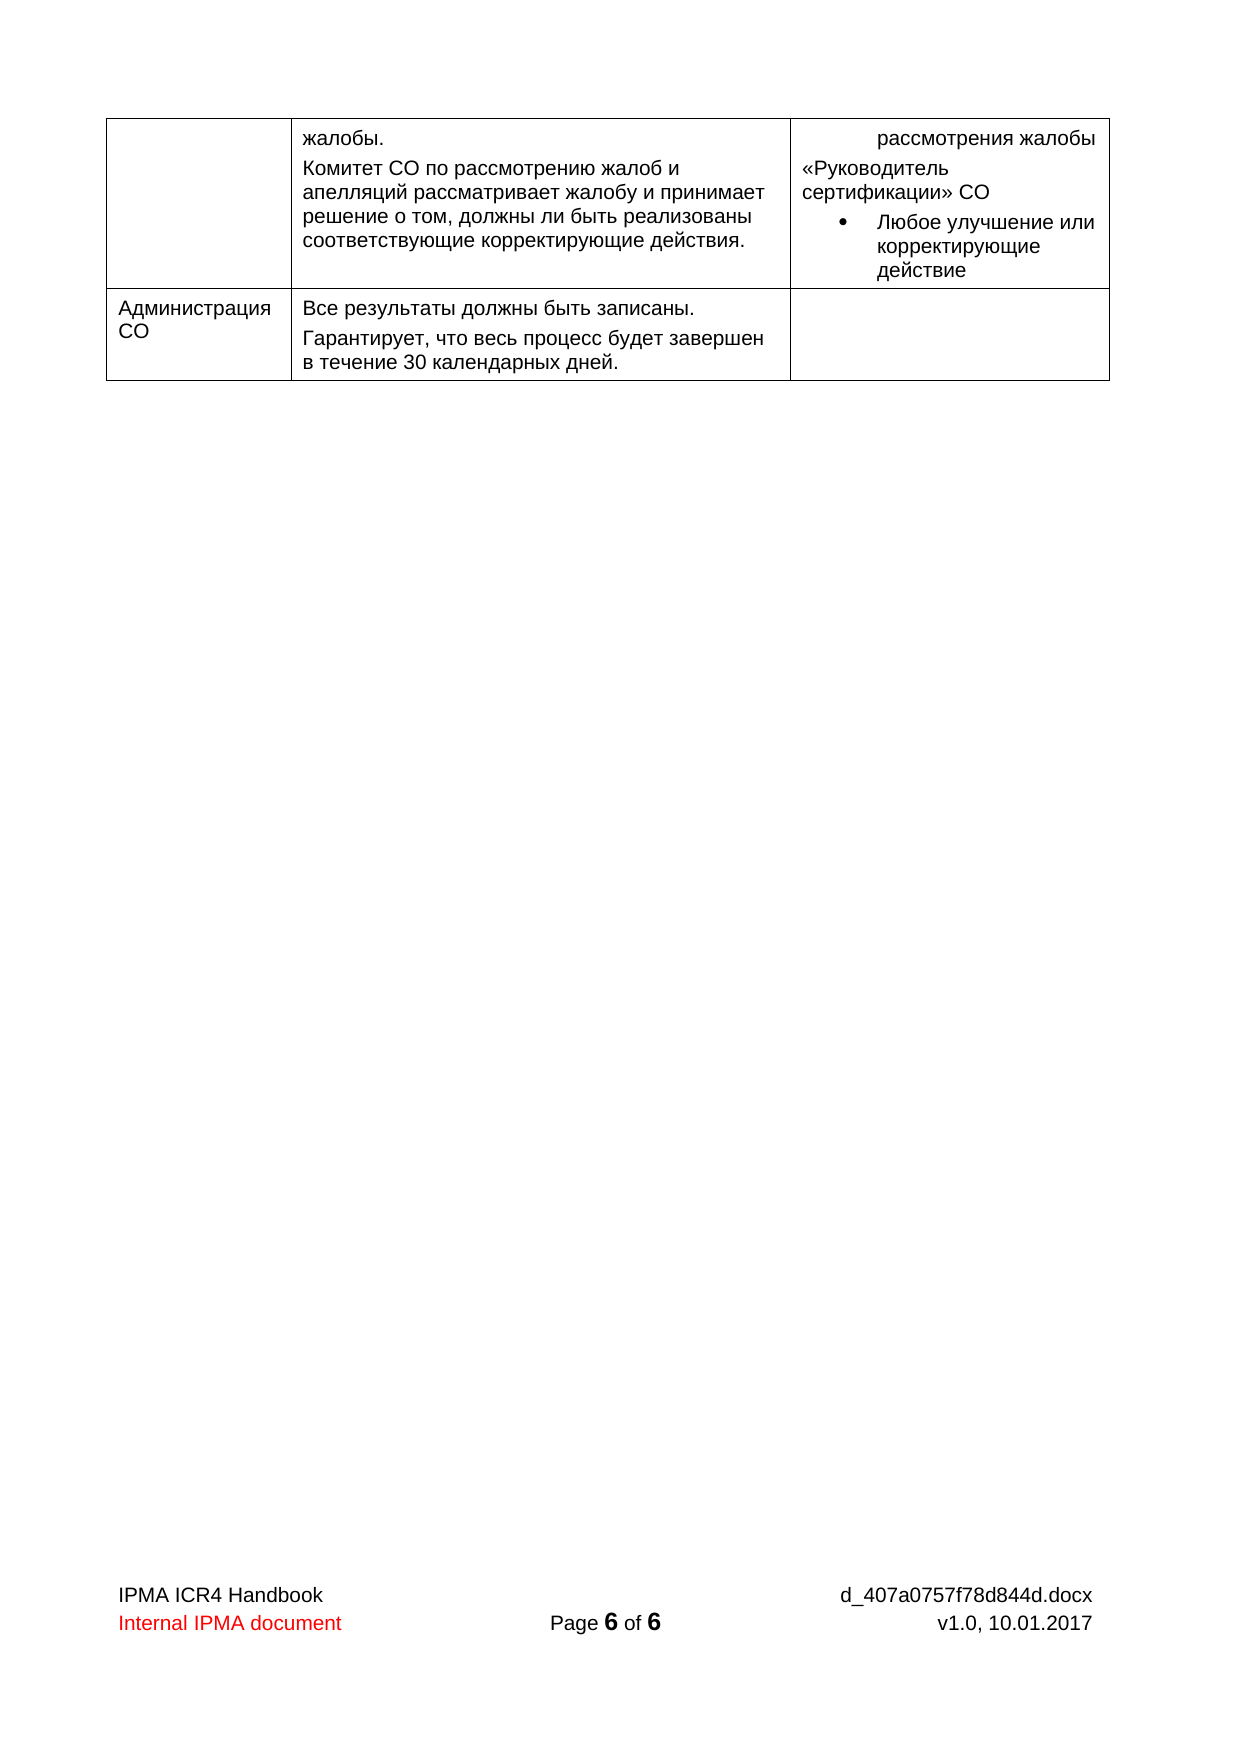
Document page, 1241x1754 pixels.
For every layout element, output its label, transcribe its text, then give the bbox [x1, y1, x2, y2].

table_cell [791, 119, 1109, 288]
table_cell Все результаты должны быть записаны. Гарантирует, что весь процесс будет завершен в течение 30 календарных дней. [292, 289, 790, 380]
table_cell Администрация СО [107, 289, 291, 380]
table_cell [791, 289, 1109, 380]
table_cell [292, 119, 790, 288]
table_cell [107, 119, 291, 288]
